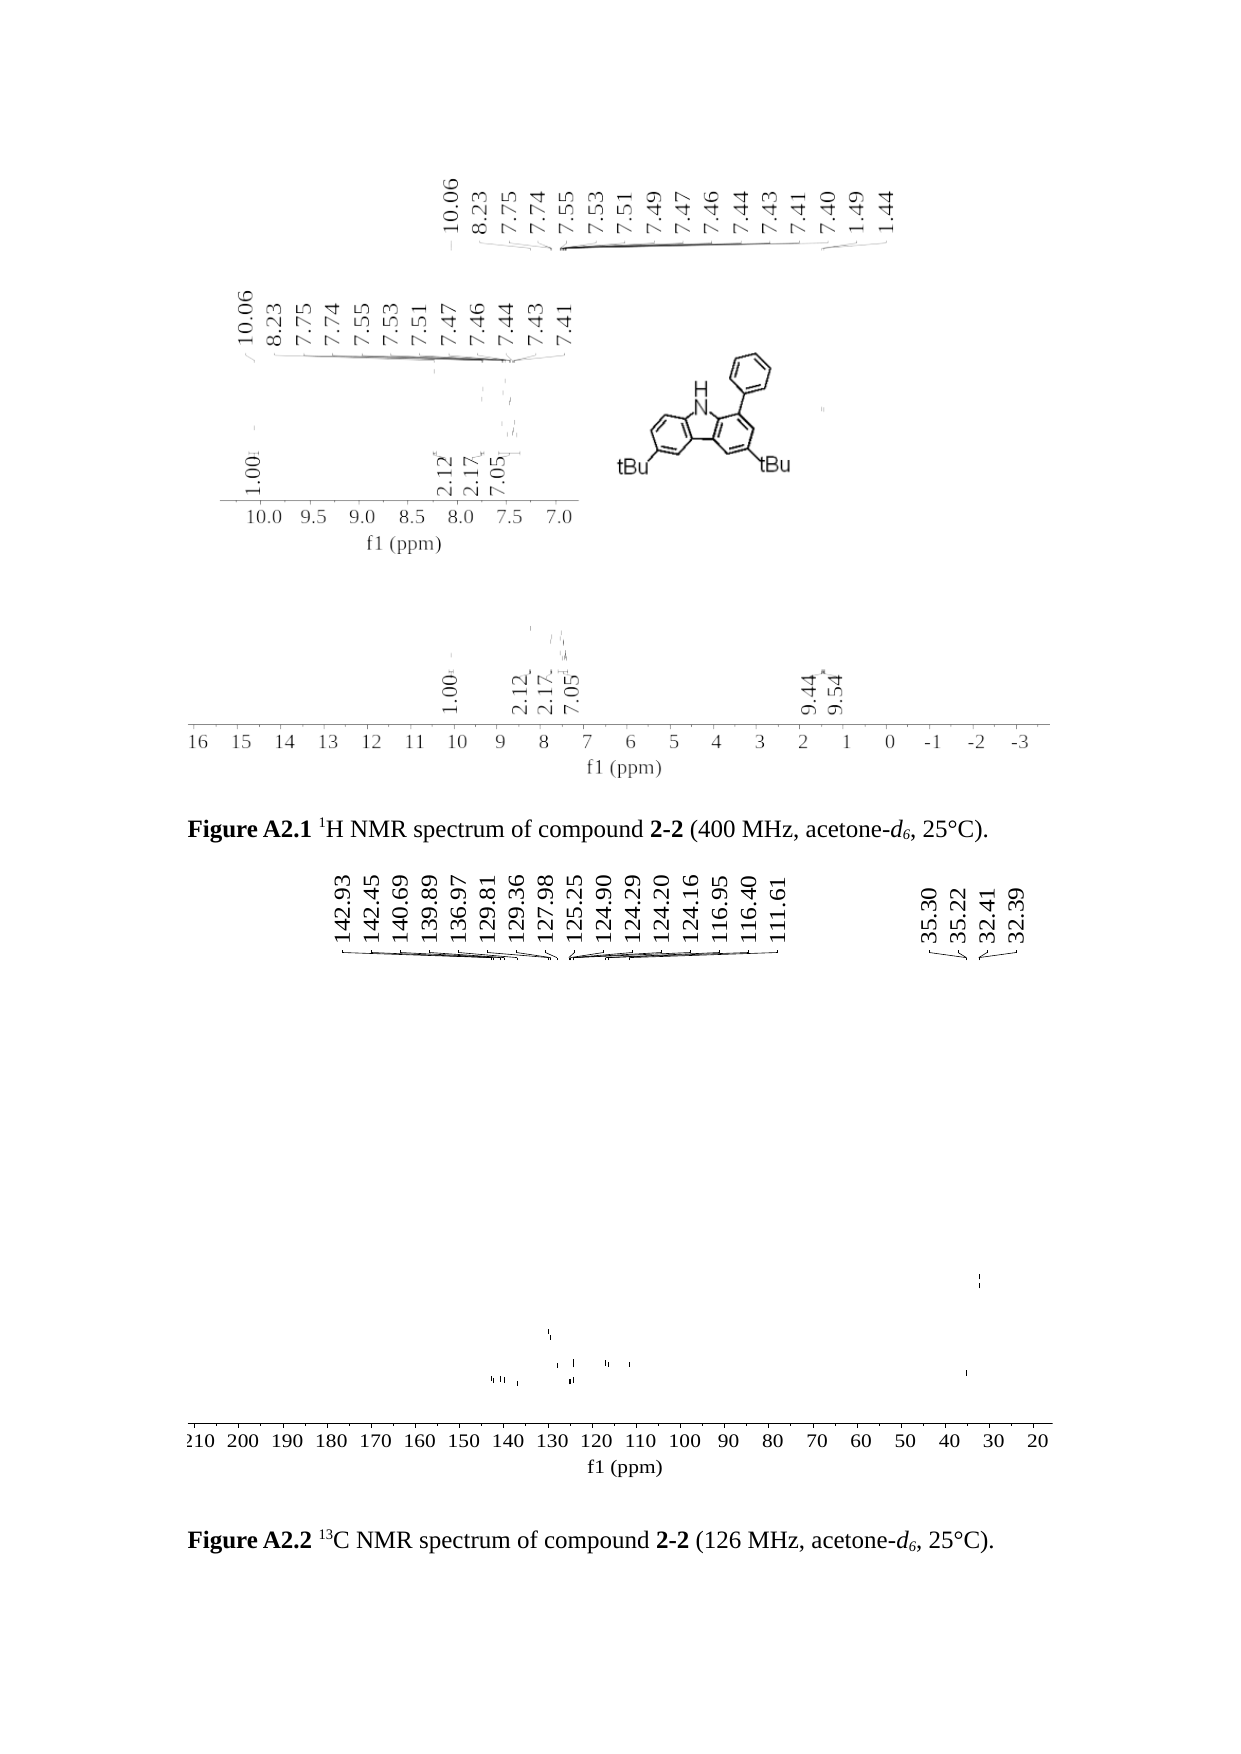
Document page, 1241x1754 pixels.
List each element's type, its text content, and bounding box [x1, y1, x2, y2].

text Figure A2.2 13C NMR spectrum of compound 2-2 (126 MHz, acetone-d6, 25°C). [187, 1524, 1053, 1556]
text Figure A2.1 1H NMR spectrum of compound 2-2 (400 MHz, acetone-d6, 25°C). [187, 178, 1053, 844]
